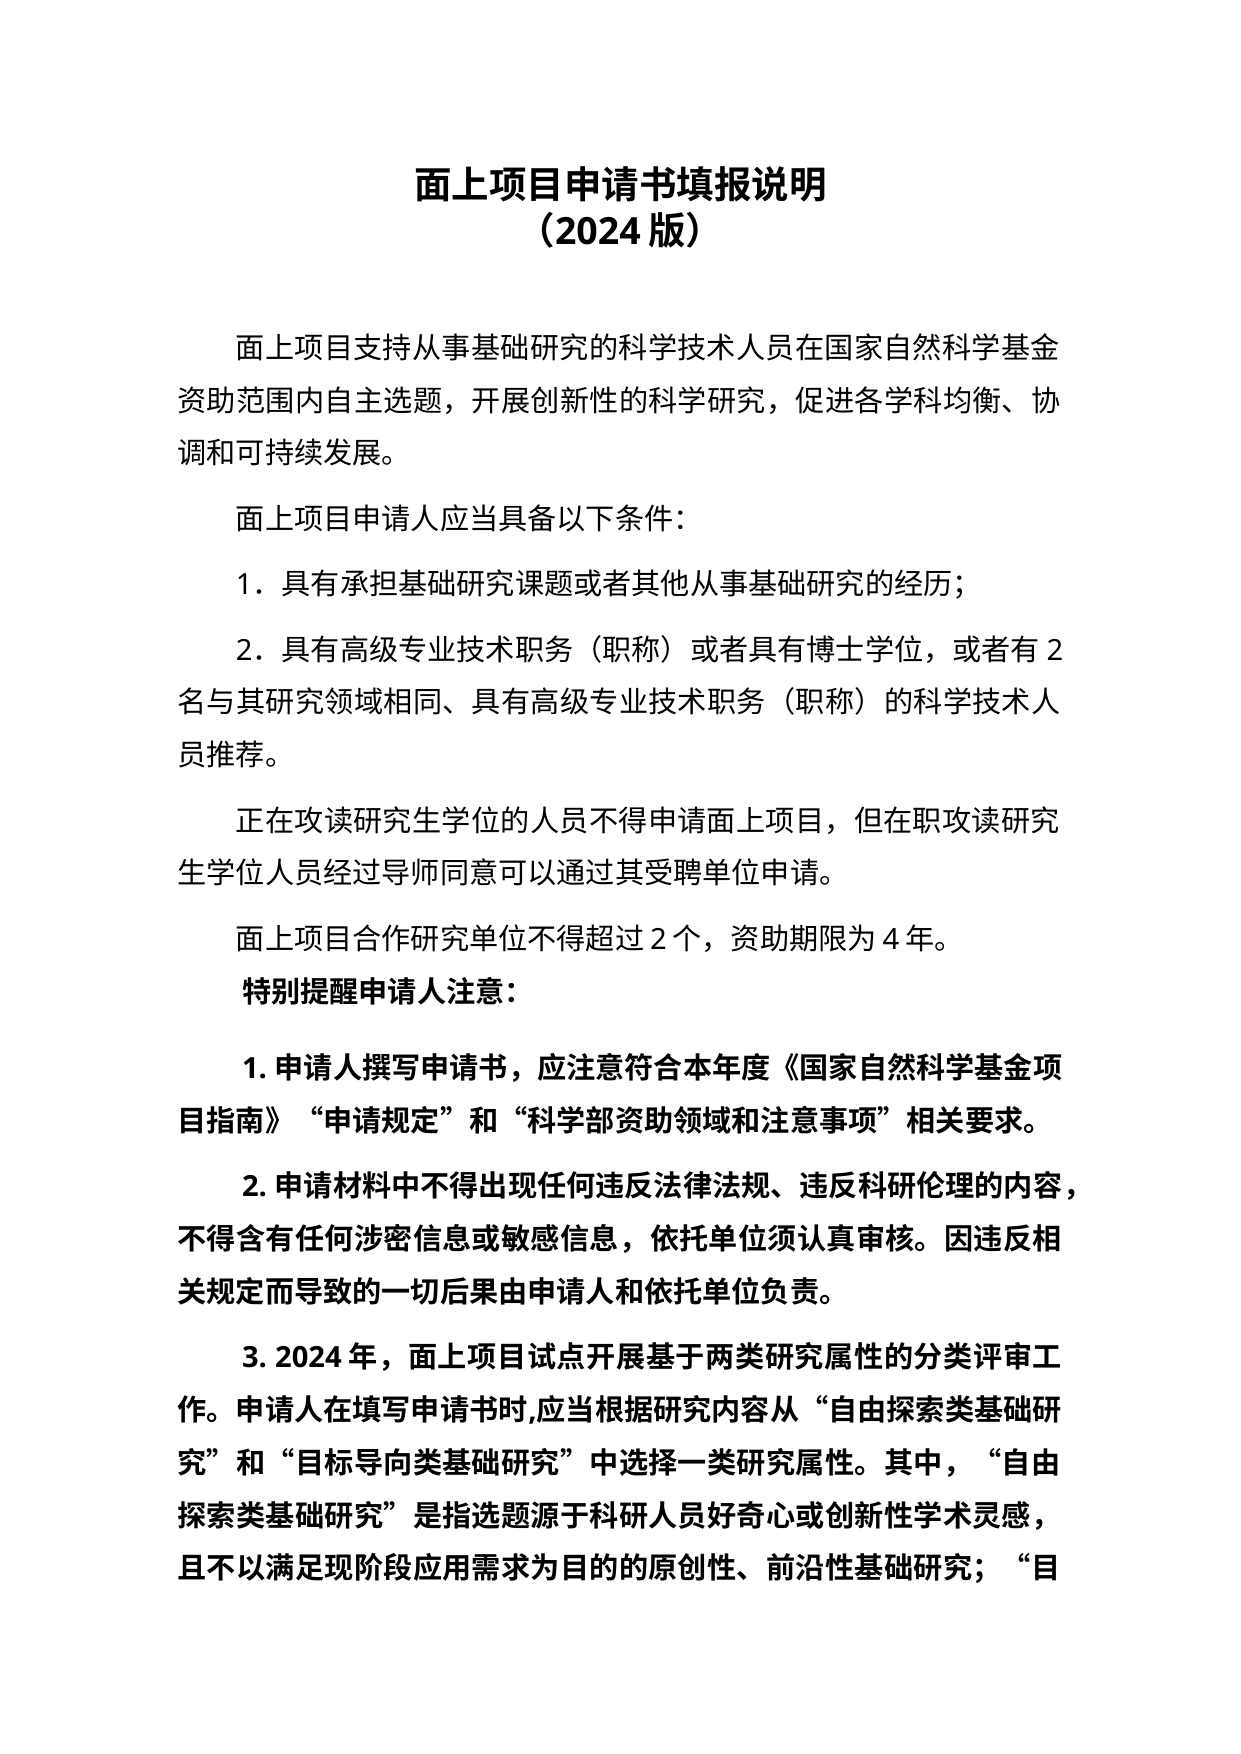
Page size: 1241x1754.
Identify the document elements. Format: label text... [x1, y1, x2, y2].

text 2．具有高级专业技术职务（职称）或者具有博士学位，或者有2名与其研究领域相同、具有高级专业技术职务（职称）的科学技术人员推荐。 [177, 626, 1063, 774]
text 特别提醒申请人注意： [177, 968, 1063, 1011]
text 1．具有承担基础研究课题或者其他从事基础研究的经历； [177, 561, 1063, 603]
text 面上项目申请书填报说明 [177, 162, 1063, 208]
text 1. 申请人撰写申请书，应注意符合本年度《国家自然科学基金项目指南》“申请规定”和“科学部资助领域和注意事项”相关要求。 [177, 1044, 1063, 1139]
text （2024版） [177, 208, 1063, 254]
text 面上项目申请人应当具备以下条件： [177, 495, 1063, 538]
text 2. 申请材料中不得出现任何违反法律法规、违反科研伦理的内容，不得含有任何涉密信息或敏感信息，依托单位须认真审核。因违反相关规定而导致的一切后果由申请人和依托单位负责。 [177, 1162, 1063, 1310]
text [177, 1333, 1063, 1587]
text 面上项目支持从事基础研究的科学技术人员在国家自然科学基金资助范围内自主选题，开展创新性的科学研究，促进各学科均衡、协调和可持续发展。 [177, 324, 1063, 472]
text 面上项目合作研究单位不得超过2个，资助期限为4年。 [177, 915, 1063, 958]
text 正在攻读研究生学位的人员不得申请面上项目，但在职攻读研究生学位人员经过导师同意可以通过其受聘单位申请。 [177, 797, 1063, 892]
